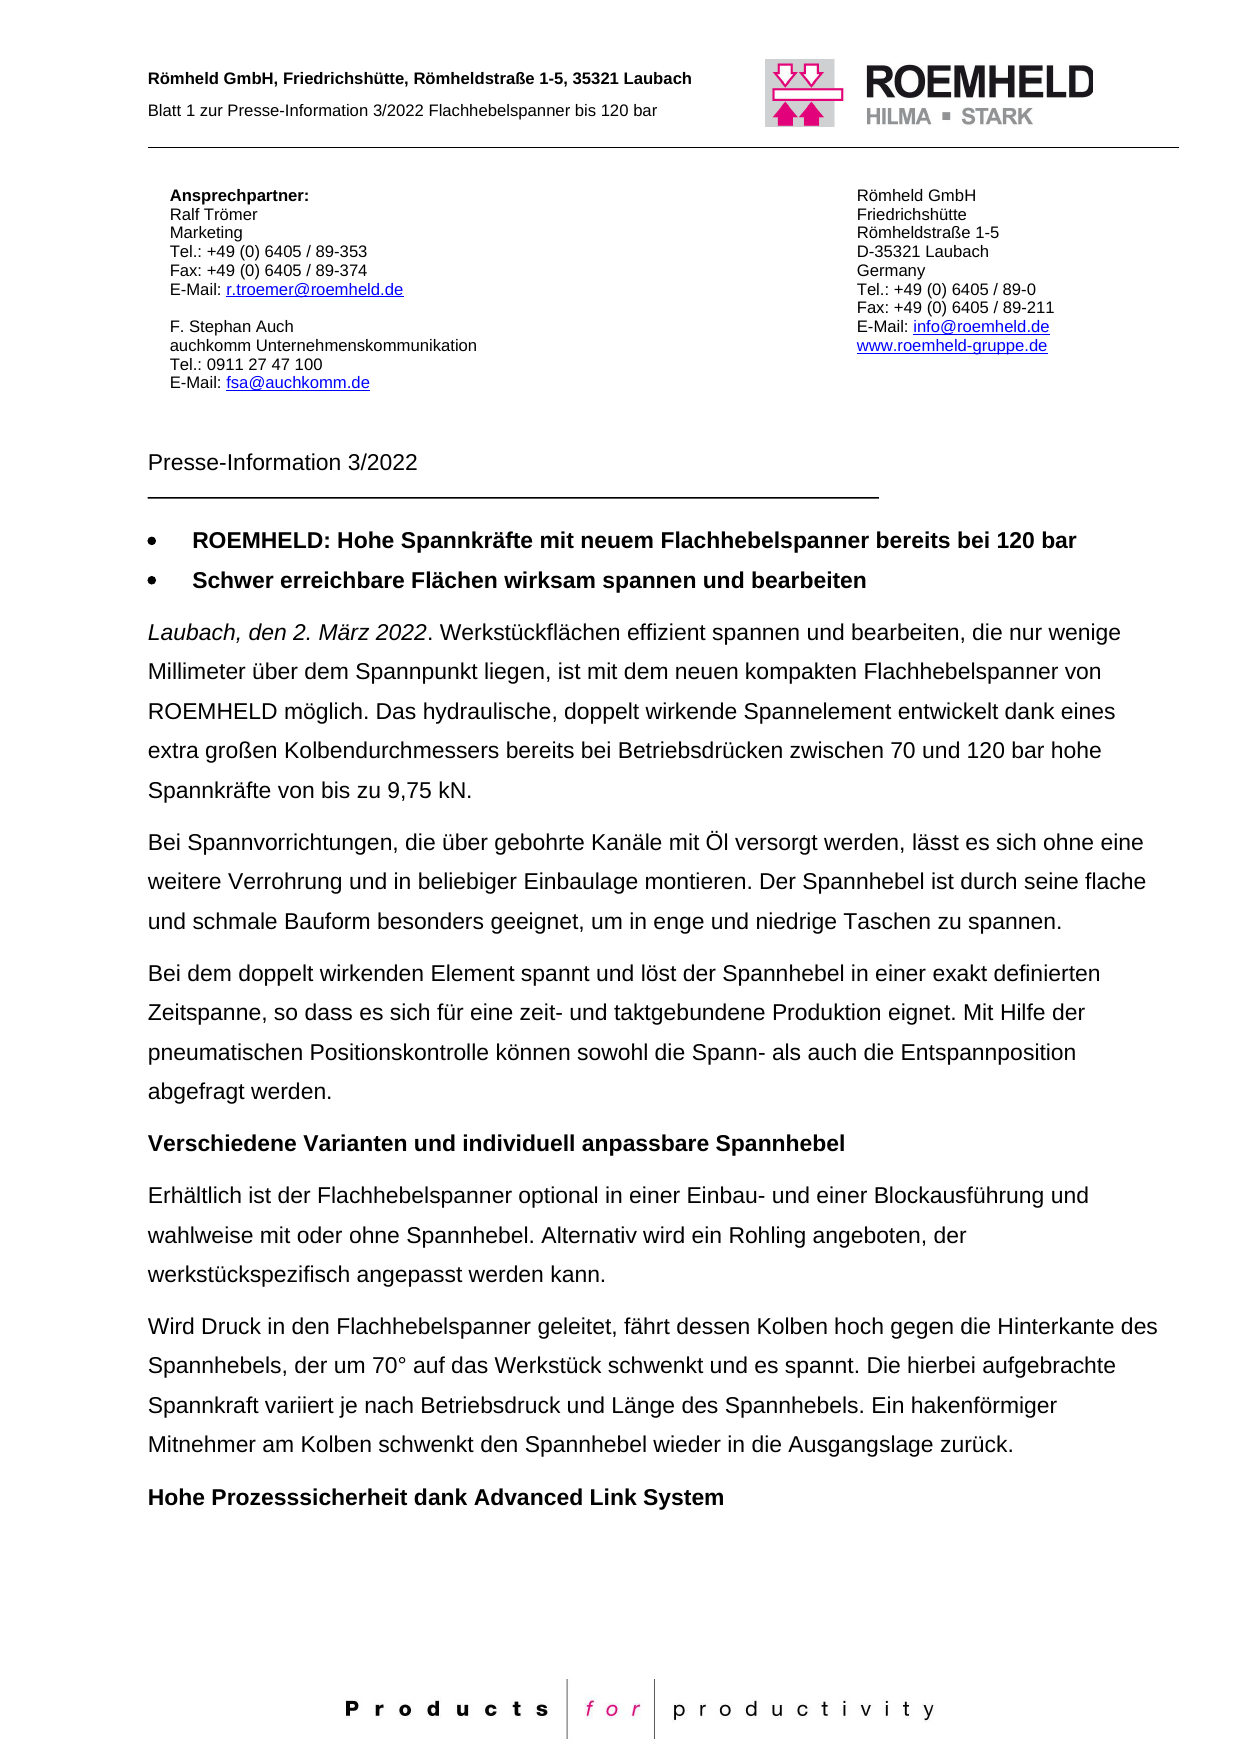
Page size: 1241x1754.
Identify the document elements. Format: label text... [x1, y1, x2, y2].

text Bei Spannvorrichtungen, die über gebohrte Kanäle mit Öl versorgt werden, lässt es sich ohne eine weitere Verrohrung und in beliebiger Einbaulage montieren. Der Spannhebel ist durch seine flache und schmale Bauform besonders geeignet, um in enge und niedrige Taschen zu spannen. [148, 829, 1162, 934]
table_header [141, 186, 849, 405]
text Hohe Prozesssicherheit dank Advanced Link System [148, 1483, 1162, 1510]
text Wird Druck in den Flachhebelspanner geleitet, fährt dessen Kolben hoch gegen die Hinterkante des Spannhebels, der um 70° auf das Werkstück schwenkt und es spannt. Die hierbei aufgebrachte Spannkraft variiert je nach Betriebsdruck und Länge des Spannhebels. Ein hakenförmiger Mitnehmer am Kolben schwenkt den Spannhebel wieder in die Ausgangslage zurück. [148, 1313, 1162, 1458]
picture [299, 1663, 990, 1749]
list ROEMHELD: Hohe Spannkräfte mit neuem Flachhebelspanner bereits bei 120 bar [148, 527, 1162, 554]
text Verschiedene Varianten und individuell anpassbare Spannhebel [148, 1130, 892, 1156]
text Laubach, den 2. März 2022. Werkstückflächen effizient spannen und bearbeiten, die nur wenige Millimeter über dem Spannpunkt liegen, ist mit dem neuen kompakten Flachhebelspanner von ROEMHELD möglich. Das hydraulische, doppelt wirkende Spannelement entwickelt dank eines extra großen Kolbendurchmessers bereits bei Betriebsdrücken zwischen 70 und 120 bar hohe Spannkräfte von bis zu 9,75 kN. [148, 619, 1162, 803]
list Schwer erreichbare Flächen wirksam spannen und bearbeiten [148, 567, 1162, 593]
picture [763, 59, 1093, 126]
text Bei dem doppelt wirkenden Element spannt und löst der Spannhebel in einer exakt definierten Zeitspanne, so dass es sich für eine zeit- und taktgebundene Produktion eignet. Mit Hilfe der pneumatischen Positionskontrolle können sowohl die Spann- als auch die Entspannposition abgefragt werden. [148, 960, 1162, 1104]
table_header Römheld GmbH Friedrichshütte Römheldstraße 1-5 D-35321 Laubach Germany Tel.: +49 (0) 6405 / 89-0 Fax: +49 (0) 6405 / 89-211 E-Mail: info@roemheld.de www.roemheld-gruppe.de [849, 186, 1131, 405]
text Erhältlich ist der Flachhebelspanner optional in einer Einbau- und einer Blockausführung und wahlweise mit oder ohne Spannhebel. Alternativ wird ein Rohling angeboten, der werkstückspezifisch angepasst werden kann. [148, 1182, 1162, 1287]
text Presse-Information 3/2022 [148, 448, 892, 475]
